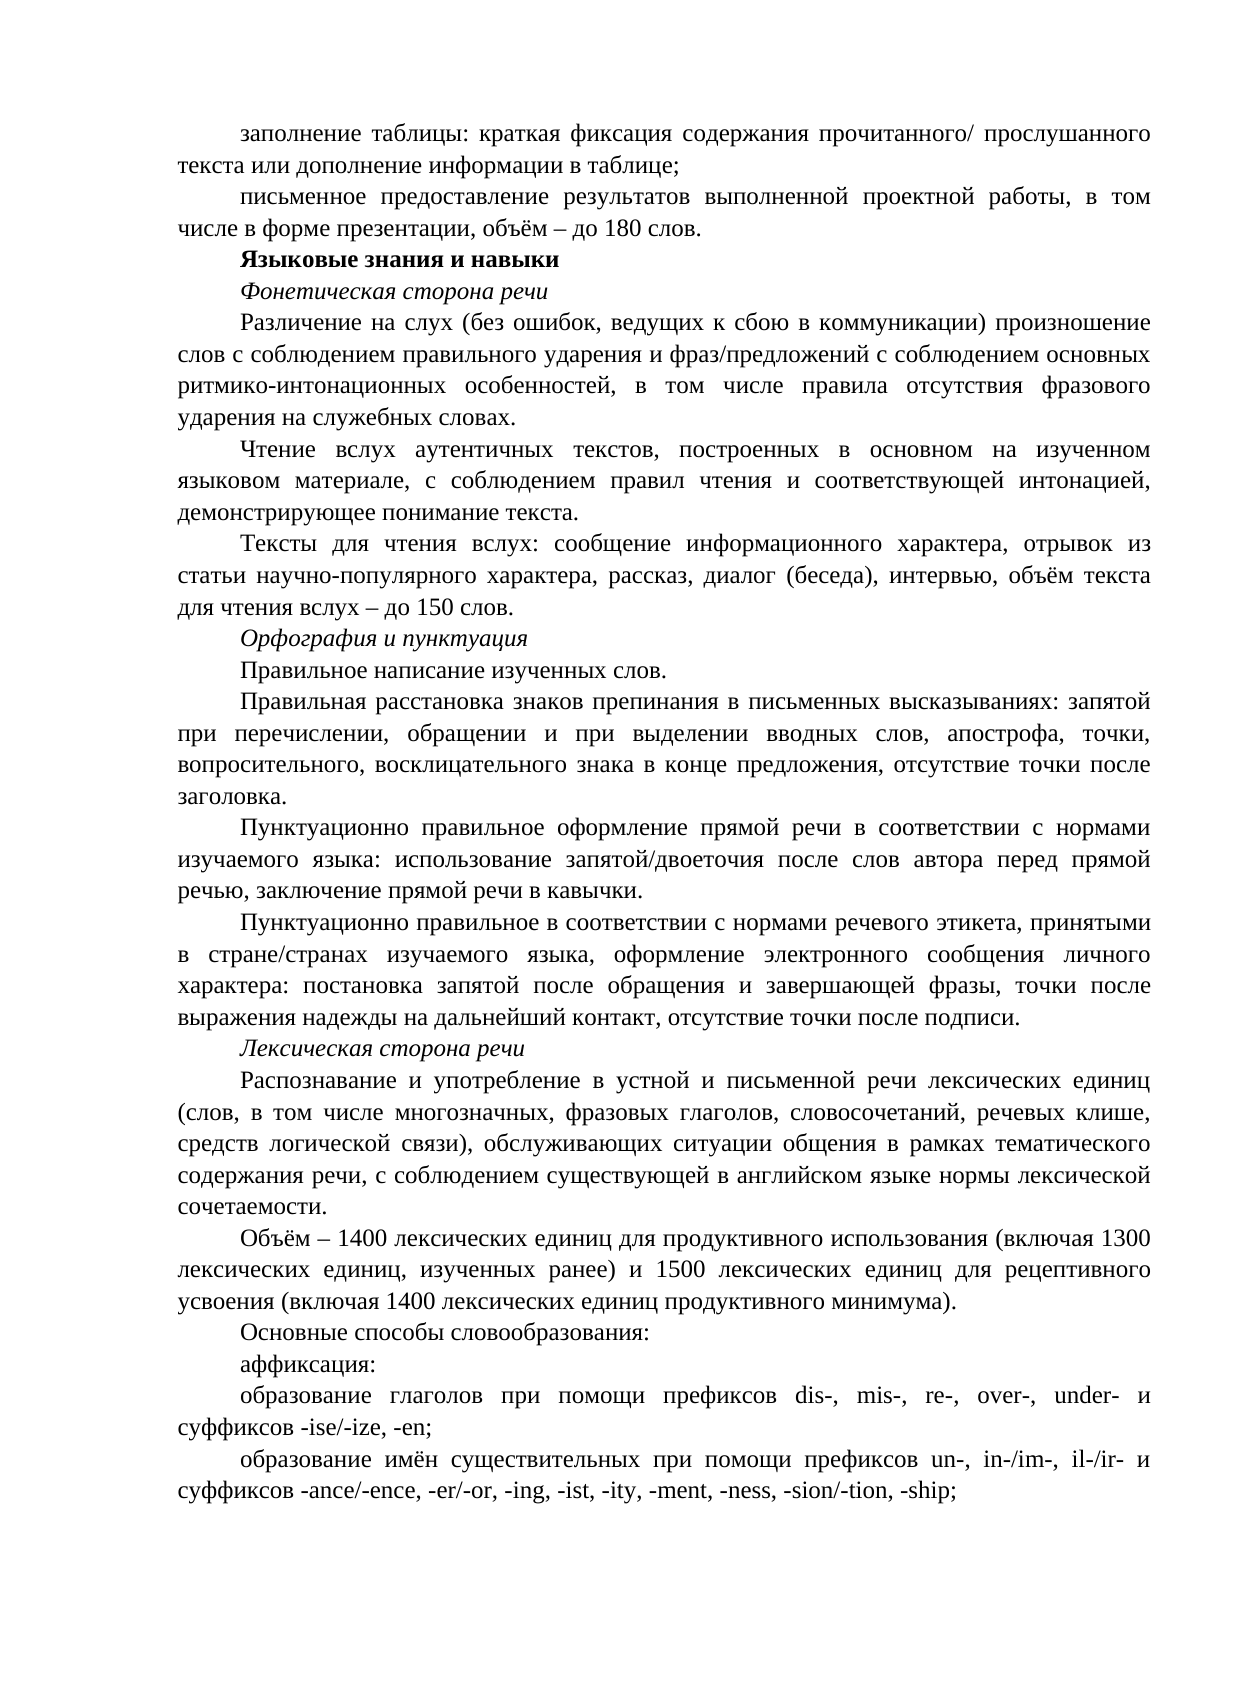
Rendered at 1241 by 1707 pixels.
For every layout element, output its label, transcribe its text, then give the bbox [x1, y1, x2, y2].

text Лексическая сторона речи [177, 1033, 1152, 1062]
text аффиксация: [177, 1349, 1152, 1378]
text Языковые знания и навыки [177, 244, 1152, 273]
text письменное предоставление результатов выполненной проектной работы, в том числе в форме презентации, объём – до 180 слов. [177, 181, 1152, 242]
text Пунктуационно правильное в соответствии с нормами речевого этикета, принятыми в стране/странах изучаемого языка, оформление электронного сообщения личного характера: постановка запятой после обращения и завершающей фразы, точки после выражения надежды на дальнейший контакт, отсутствие точки после подписи. [177, 907, 1152, 1031]
text Основные способы словообразования: [177, 1317, 1152, 1346]
text Объём – 1400 лексических единиц для продуктивного использования (включая 1300 лексических единиц, изученных ранее) и 1500 лексических единиц для рецептивного усвоения (включая 1400 лексических единиц продуктивного минимума). [177, 1223, 1152, 1315]
text Правильное написание изученных слов. [177, 655, 1152, 683]
text Правильная расстановка знаков препинания в письменных высказываниях: запятой при перечислении, обращении и при выделении вводных слов, апострофа, точки, вопросительного, восклицательного знака в конце предложения, отсутствие точки после заголовка. [177, 686, 1152, 810]
text Пунктуационно правильное оформление прямой речи в соответствии с нормами изучаемого языка: использование запятой/двоеточия после слов автора перед прямой речью, заключение прямой речи в кавычки. [177, 812, 1152, 904]
text Фонетическая сторона речи [177, 276, 1152, 305]
text Распознавание и употребление в устной и письменной речи лексических единиц (слов, в том числе многозначных, фразовых глаголов, словосочетаний, речевых клише, средств логической связи), обслуживающих ситуации общения в рамках тематического содержания речи, с соблюдением существующей в английском языке нормы лексической сочетаемости. [177, 1065, 1152, 1220]
text Различение на слух (без ошибок, ведущих к сбою в коммуникации) произношение слов с соблюдением правильного ударения и фраз/предложений с соблюдением основных ритмико-интонационных особенностей, в том числе правила отсутствия фразового ударения на служебных словах. [177, 307, 1152, 431]
text образование имён существительных при помощи префиксов un-, in-/im-, il-/ir- и суффиксов -ance/-ence, -er/-or, -ing, -ist, -ity, -ment, -ness, -sion/-tion, -ship; [177, 1444, 1152, 1504]
text образование глаголов при помощи префиксов dis-, mis-, re-, over-, under- и суффиксов -ise/-ize, -en; [177, 1381, 1152, 1441]
text Тексты для чтения вслух: сообщение информационного характера, отрывок из статьи научно-популярного характера, рассказ, диалог (беседа), интервью, объём текста для чтения вслух – до 150 слов. [177, 528, 1152, 620]
text Орфография и пунктуация [177, 623, 1152, 652]
text заполнение таблицы: краткая фиксация содержания прочитанного/ прослушанного текста или дополнение информации в таблице; [177, 118, 1152, 178]
text Чтение вслух аутентичных текстов, построенных в основном на изученном языковом материале, с соблюдением правил чтения и соответствующей интонацией, демонстрирующее понимание текста. [177, 434, 1152, 526]
